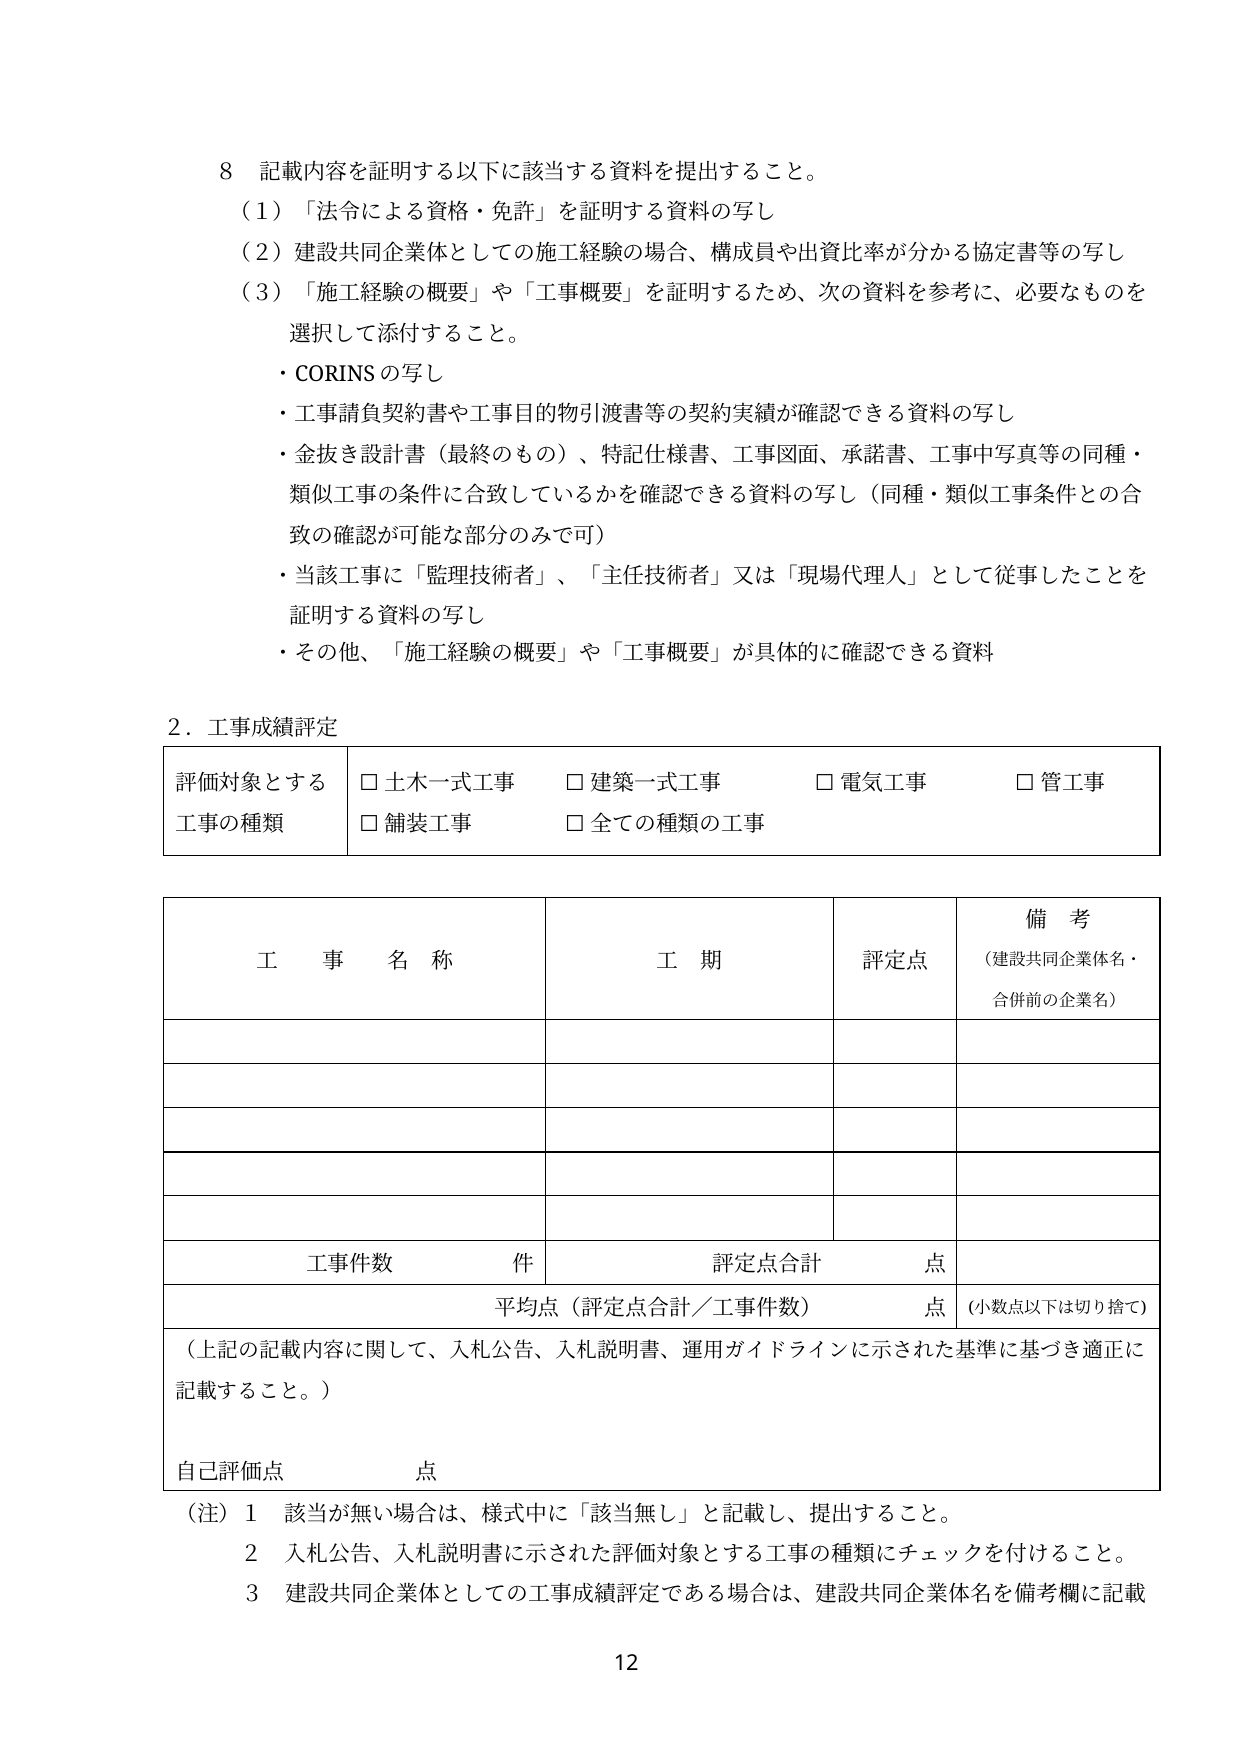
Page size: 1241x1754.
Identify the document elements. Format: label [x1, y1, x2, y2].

table_cell [151, 150, 1163, 1613]
